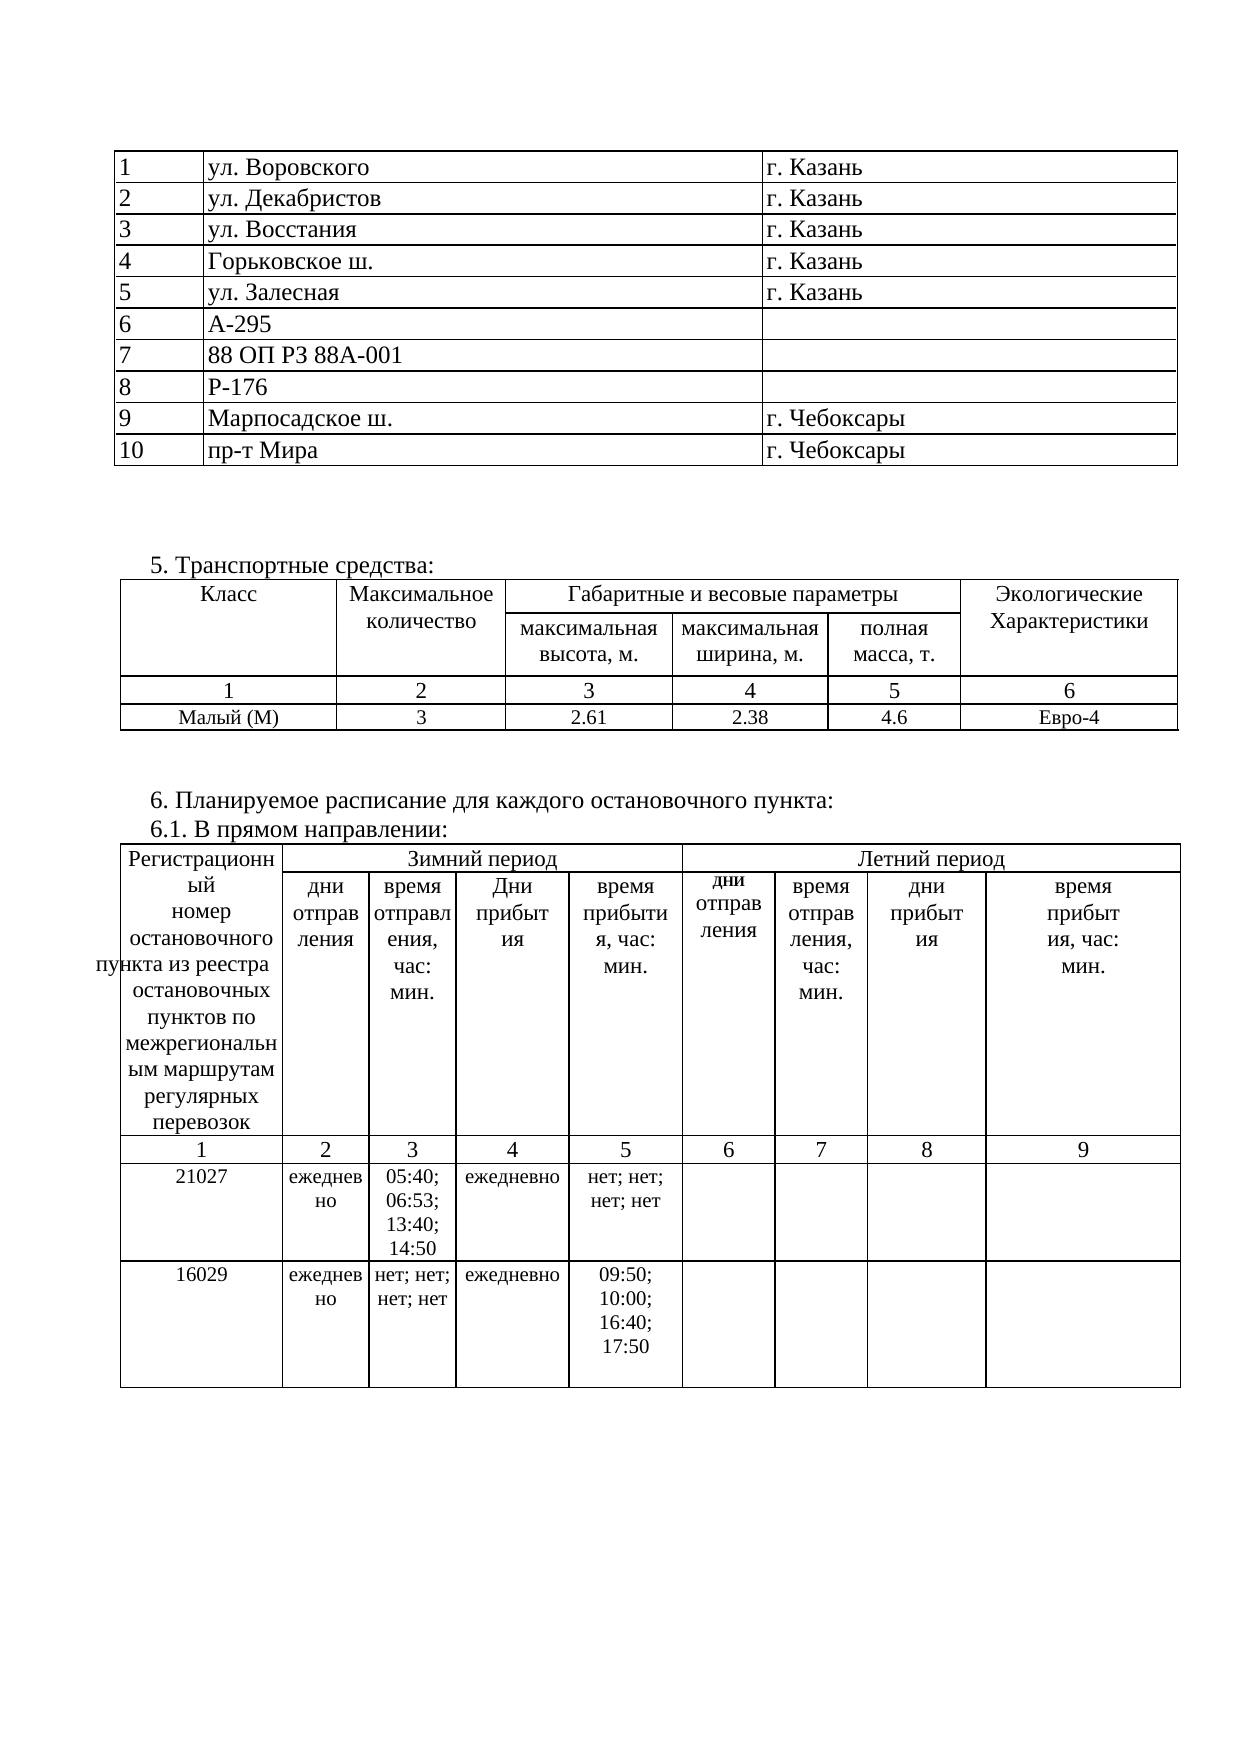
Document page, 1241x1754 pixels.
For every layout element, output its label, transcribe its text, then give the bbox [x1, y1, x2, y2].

table_cell г. Казань [763, 213, 1177, 244]
table_cell [776, 1262, 867, 1387]
table_header Летний период [683, 845, 1180, 871]
table_cell [987, 1262, 1180, 1387]
text 5. Транспортные средства: [150, 550, 1090, 579]
table_cell ул. Декабристов [204, 183, 762, 213]
table_cell Р-176 [204, 372, 762, 402]
table_cell 8 [868, 1136, 985, 1162]
table_cell [868, 1164, 985, 1260]
table_cell 4 [457, 1136, 568, 1162]
table_cell Малый (М) [121, 705, 336, 729]
table_cell 1 [121, 677, 336, 703]
table_cell 05:40; 06:53; 13:40; 14:50 [370, 1164, 455, 1260]
table_cell г. Казань [763, 181, 1177, 213]
table_cell [987, 1164, 1180, 1260]
table_cell ежедневно [283, 1262, 368, 1387]
table_cell 6 [961, 677, 1177, 703]
table_cell 6 [683, 1136, 774, 1162]
table_cell 4 [115, 245, 203, 276]
table_cell пр-т Мира [204, 435, 762, 464]
table_cell г. Чебоксары [763, 433, 1177, 464]
table_cell 5 [829, 677, 960, 703]
table_cell ежедневно [457, 1262, 568, 1387]
table_cell ул. Воровского [204, 152, 762, 181]
table_cell максимальная высота, м. [506, 614, 672, 675]
table_cell время прибыти я, час: мин. [570, 873, 682, 1134]
table_cell дни прибыт ия [868, 873, 985, 1134]
table_cell г. Казань [763, 244, 1177, 276]
table_cell 10 [115, 434, 203, 464]
table_cell 9 [115, 403, 203, 433]
table_header Регистрационный номер остановочного пункта из реестра остановочных пунктов по межрегиональным маршрутам регулярных перевозок [121, 845, 282, 1134]
table_header Максимальное количество [337, 580, 505, 675]
table_cell 1 [115, 152, 203, 181]
table_cell 3 [115, 214, 203, 244]
table_cell Евро-4 [961, 705, 1177, 729]
table_cell [683, 1164, 774, 1260]
table_cell время отправ ления, час: мин. [776, 873, 867, 1134]
table_cell 4 [673, 677, 827, 703]
table_header Класс [121, 580, 336, 675]
table_cell 7 [115, 340, 203, 370]
table_cell г. Чебоксары [763, 402, 1177, 433]
table_cell ДНИ отправ ления [683, 873, 774, 1134]
table_cell г. Казань [763, 276, 1177, 307]
table_header Зимний период [283, 845, 682, 871]
table_cell 21027 [121, 1164, 282, 1260]
table_cell 3 [506, 677, 672, 703]
table_cell 2 [115, 183, 203, 213]
table_cell 2 [283, 1136, 368, 1162]
table_cell 09:50; 10:00; 16:40; 17:50 [570, 1262, 682, 1387]
table_cell Дни прибыт ия [457, 873, 568, 1134]
table_cell 9 [987, 1136, 1180, 1162]
table_cell ежедневно [283, 1164, 368, 1260]
table_cell 6 [115, 308, 203, 339]
table_cell Горьковское ш. [204, 246, 762, 276]
table_cell 7 [776, 1136, 867, 1162]
table_cell [763, 339, 1177, 370]
table_cell 3 [337, 705, 505, 729]
table_cell ул. Залесная [204, 277, 762, 307]
table_cell дни отправ ления [283, 873, 368, 1134]
table_cell 2 [337, 677, 505, 703]
table_header Габаритные и весовые параметры [506, 580, 960, 612]
table_cell [763, 370, 1177, 402]
table_cell [683, 1262, 774, 1387]
table_cell 5 [570, 1136, 682, 1162]
table_cell максимальная ширина, м. [673, 614, 827, 675]
table_cell 4.6 [829, 705, 960, 729]
table_cell время прибыт ия, час: мин. [987, 873, 1180, 1134]
table_cell 16029 [121, 1262, 282, 1387]
table_cell ежедневно [457, 1164, 568, 1260]
table_cell [763, 307, 1177, 339]
table_cell А-295 [204, 309, 762, 339]
table_cell 8 [115, 371, 203, 402]
table_cell [868, 1262, 985, 1387]
table_cell 88 ОП РЗ 88А-001 [204, 340, 762, 370]
table_cell 2.61 [506, 705, 672, 729]
table_cell г. Казань [763, 152, 1177, 181]
table_cell нет; нет; нет; нет [570, 1164, 682, 1260]
table_cell ул. Восстания [204, 215, 762, 244]
text 6. Планируемое расписание для каждого остановочного пункта: [150, 786, 1090, 814]
table_cell 1 [121, 1136, 282, 1162]
table_header Экологические Характеристики [961, 580, 1177, 675]
text 6.1. В прямом направлении: [150, 814, 1090, 843]
table_cell 5 [115, 277, 203, 307]
table_cell 3 [370, 1136, 455, 1162]
table_cell нет; нет; нет; нет [370, 1262, 455, 1387]
table_cell Марпосадское ш. [204, 403, 762, 433]
table_cell [776, 1164, 867, 1260]
table_cell полная масса, т. [829, 614, 960, 675]
table_cell время отправл ения, час: мин. [370, 873, 455, 1134]
table_cell 2.38 [673, 705, 827, 729]
